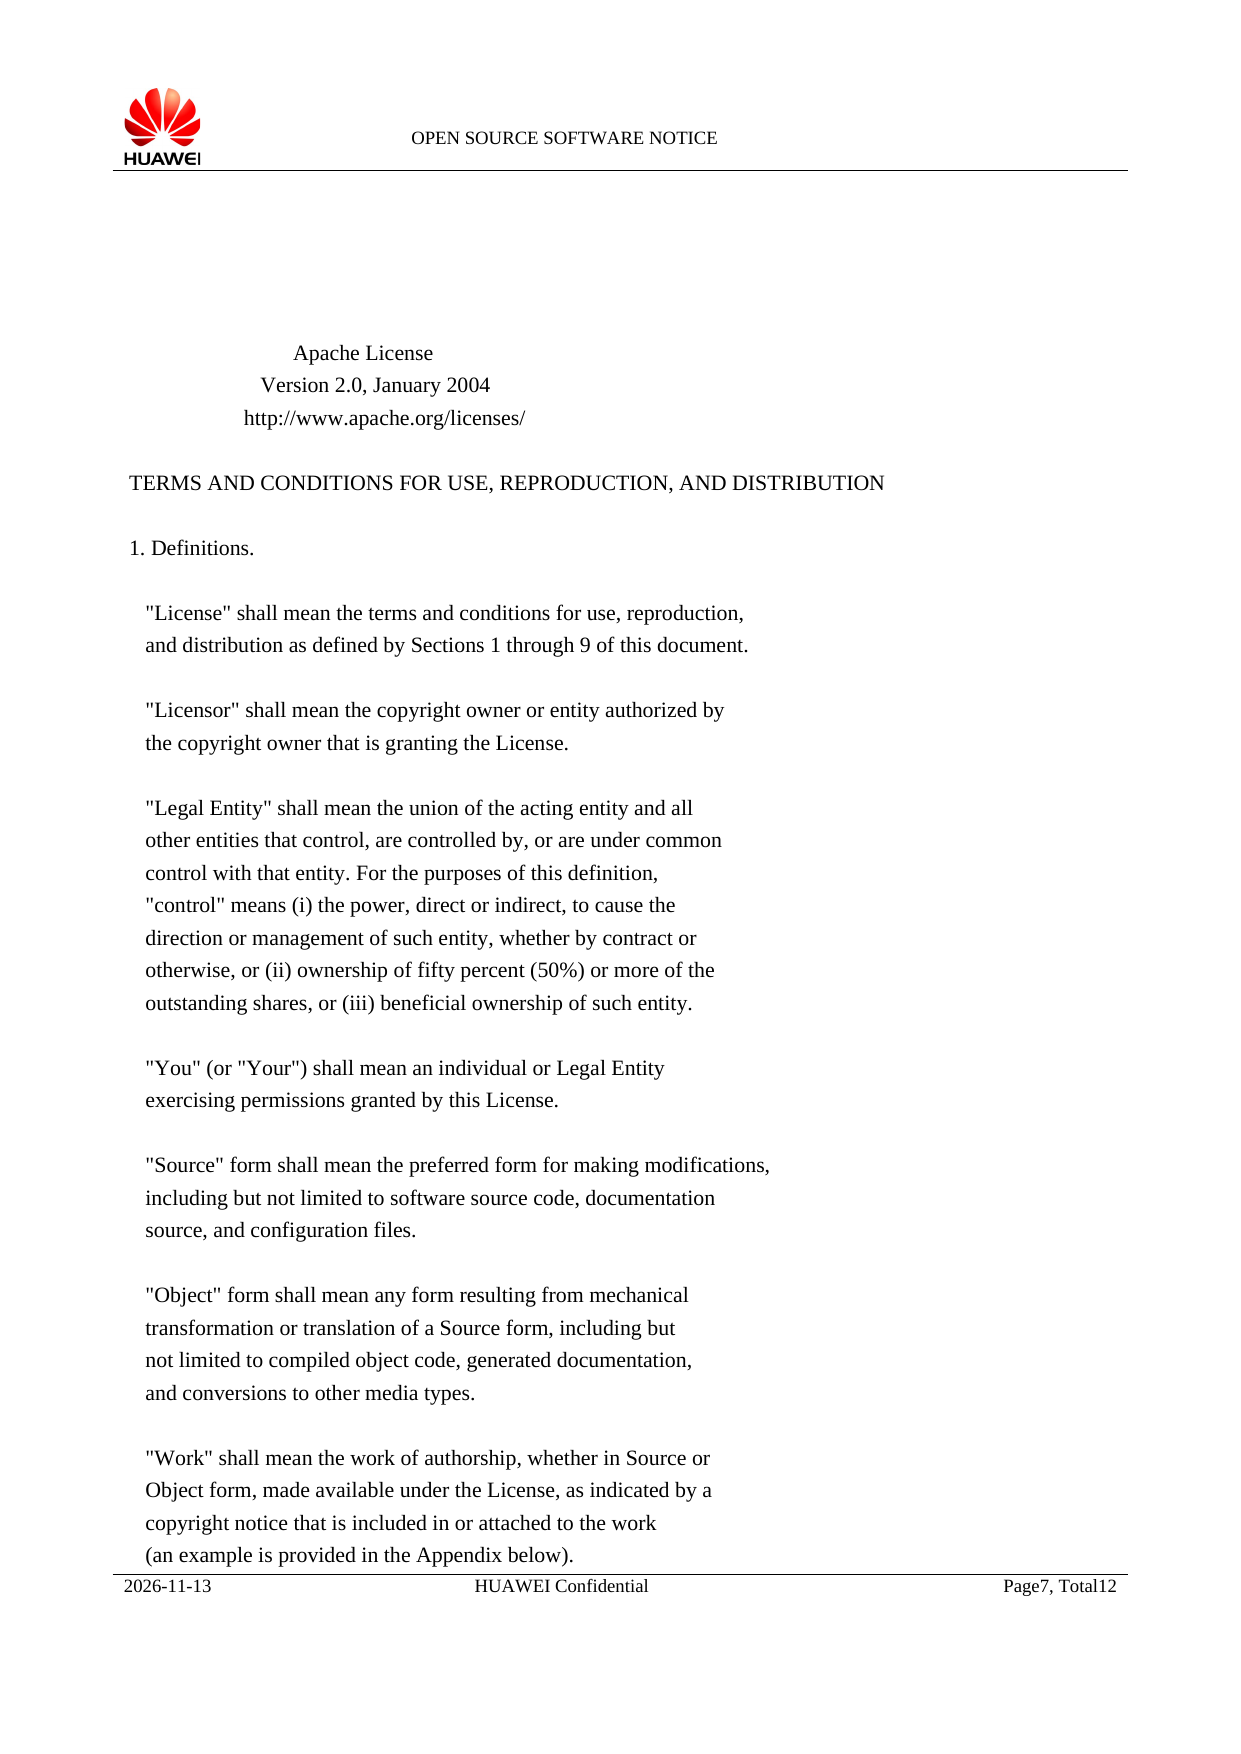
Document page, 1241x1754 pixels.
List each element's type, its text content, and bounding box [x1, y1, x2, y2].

picture [124, 88, 201, 165]
